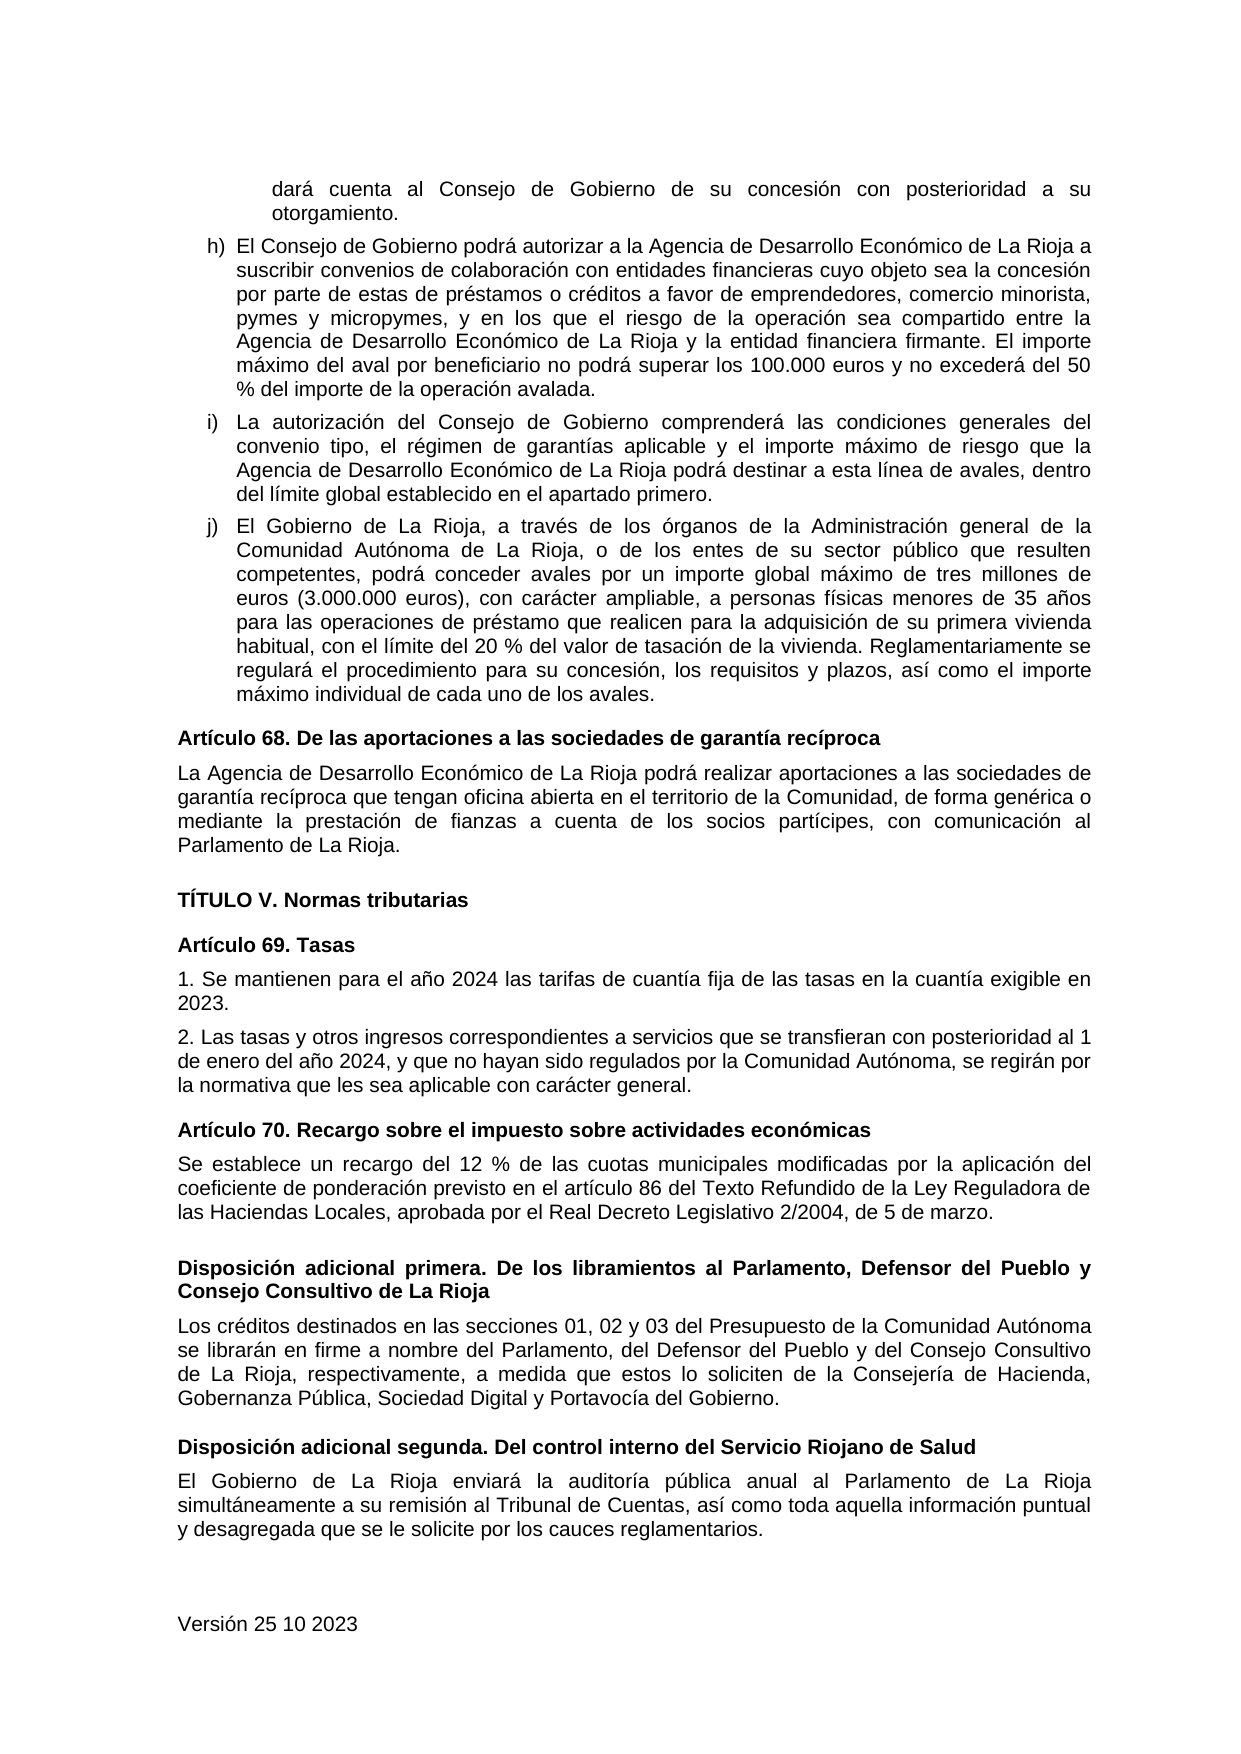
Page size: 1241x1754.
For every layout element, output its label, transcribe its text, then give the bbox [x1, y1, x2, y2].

text 2. Las tasas y otros ingresos correspondientes a servicios que se transfieran con posterioridad al 1 de enero del año 2024, y que no hayan sido regulados por la Comunidad Autónoma, se regirán por la normativa que les sea aplicable con carácter general. [177, 1025, 1092, 1097]
text Se establece un recargo del 12 % de las cuotas municipales modificadas por la aplicación del coeficiente de ponderación previsto en el artículo 86 del Texto Refundido de la Ley Reguladora de las Haciendas Locales, aprobada por el Real Decreto Legislativo 2/2004, de 5 de marzo. [177, 1152, 1092, 1224]
list La autorización del Consejo de Gobierno comprenderá las condiciones generales del convenio tipo, el régimen de garantías aplicable y el importe máximo de riesgo que la Agencia de Desarrollo Económico de La Rioja podrá destinar a esta línea de avales, dentro del límite global establecido en el apartado primero. [207, 409, 1092, 505]
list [236, 177, 1092, 225]
subtitle Disposición adicional segunda. Del control interno del Servicio Riojano de Salud [177, 1434, 1092, 1458]
text Los créditos destinados en las secciones 01, 02 y 03 del Presupuesto de la Comunidad Autónoma se librarán en firme a nombre del Parlamento, del Defensor del Pueblo y del Consejo Consultivo de La Rioja, respectivamente, a medida que estos lo soliciten de la Consejería de Hacienda, Gobernanza Pública, Sociedad Digital y Portavocía del Gobierno. [177, 1314, 1092, 1409]
subtitle Artículo 70. Recargo sobre el impuesto sobre actividades económicas [177, 1118, 1092, 1142]
text El Gobierno de La Rioja enviará la auditoría pública anual al Parlamento de La Rioja simultáneamente a su remisión al Tribunal de Cuentas, así como toda aquella información puntual y desagregada que se le solicite por los cauces reglamentarios. [177, 1469, 1092, 1541]
text La Agencia de Desarrollo Económico de La Rioja podrá realizar aportaciones a las sociedades de garantía recíproca que tengan oficina abierta en el territorio de la Comunidad, de forma genérica o mediante la prestación de fianzas a cuenta de los socios partícipes, con comunicación al Parlamento de La Rioja. [177, 761, 1092, 856]
subtitle Artículo 68. De las aportaciones a las sociedades de garantía recíproca [177, 726, 1092, 750]
text 1. Se mantienen para el año 2024 las tarifas de cuantía fija de las tasas en la cuantía exigible en 2023. [177, 967, 1092, 1015]
list El Consejo de Gobierno podrá autorizar a la Agencia de Desarrollo Económico de La Rioja a suscribir convenios de colaboración con entidades financieras cuyo objeto sea la concesión por parte de estas de préstamos o créditos a favor de emprendedores, comercio minorista, pymes y micropymes, y en los que el riesgo de la operación sea compartido entre la Agencia de Desarrollo Económico de La Rioja y la entidad financiera firmante. El importe máximo del aval por beneficiario no podrá superar los 100.000 euros y no excederá del 50 % del importe de la operación avalada. [207, 233, 1092, 401]
list El Gobierno de La Rioja, a través de los órganos de la Administración general de la Comunidad Autónoma de La Rioja, o de los entes de su sector público que resulten competentes, podrá conceder avales por un importe global máximo de tres millones de euros (3.000.000 euros), con carácter ampliable, a personas físicas menores de 35 años para las operaciones de préstamo que realicen para la adquisición de su primera vivienda habitual, con el límite del 20 % del valor de tasación de la vivienda. Reglamentariamente se regulará el procedimiento para su concesión, los requisitos y plazos, así como el importe máximo individual de cada uno de los avales. [207, 514, 1092, 705]
subtitle TÍTULO V. Normas tributarias [177, 888, 1092, 912]
subtitle Artículo 69. Tasas [177, 932, 1092, 956]
subtitle Disposición adicional primera. De los libramientos al Parlamento, Defensor del Pueblo y Consejo Consultivo de La Rioja [177, 1255, 1092, 1303]
